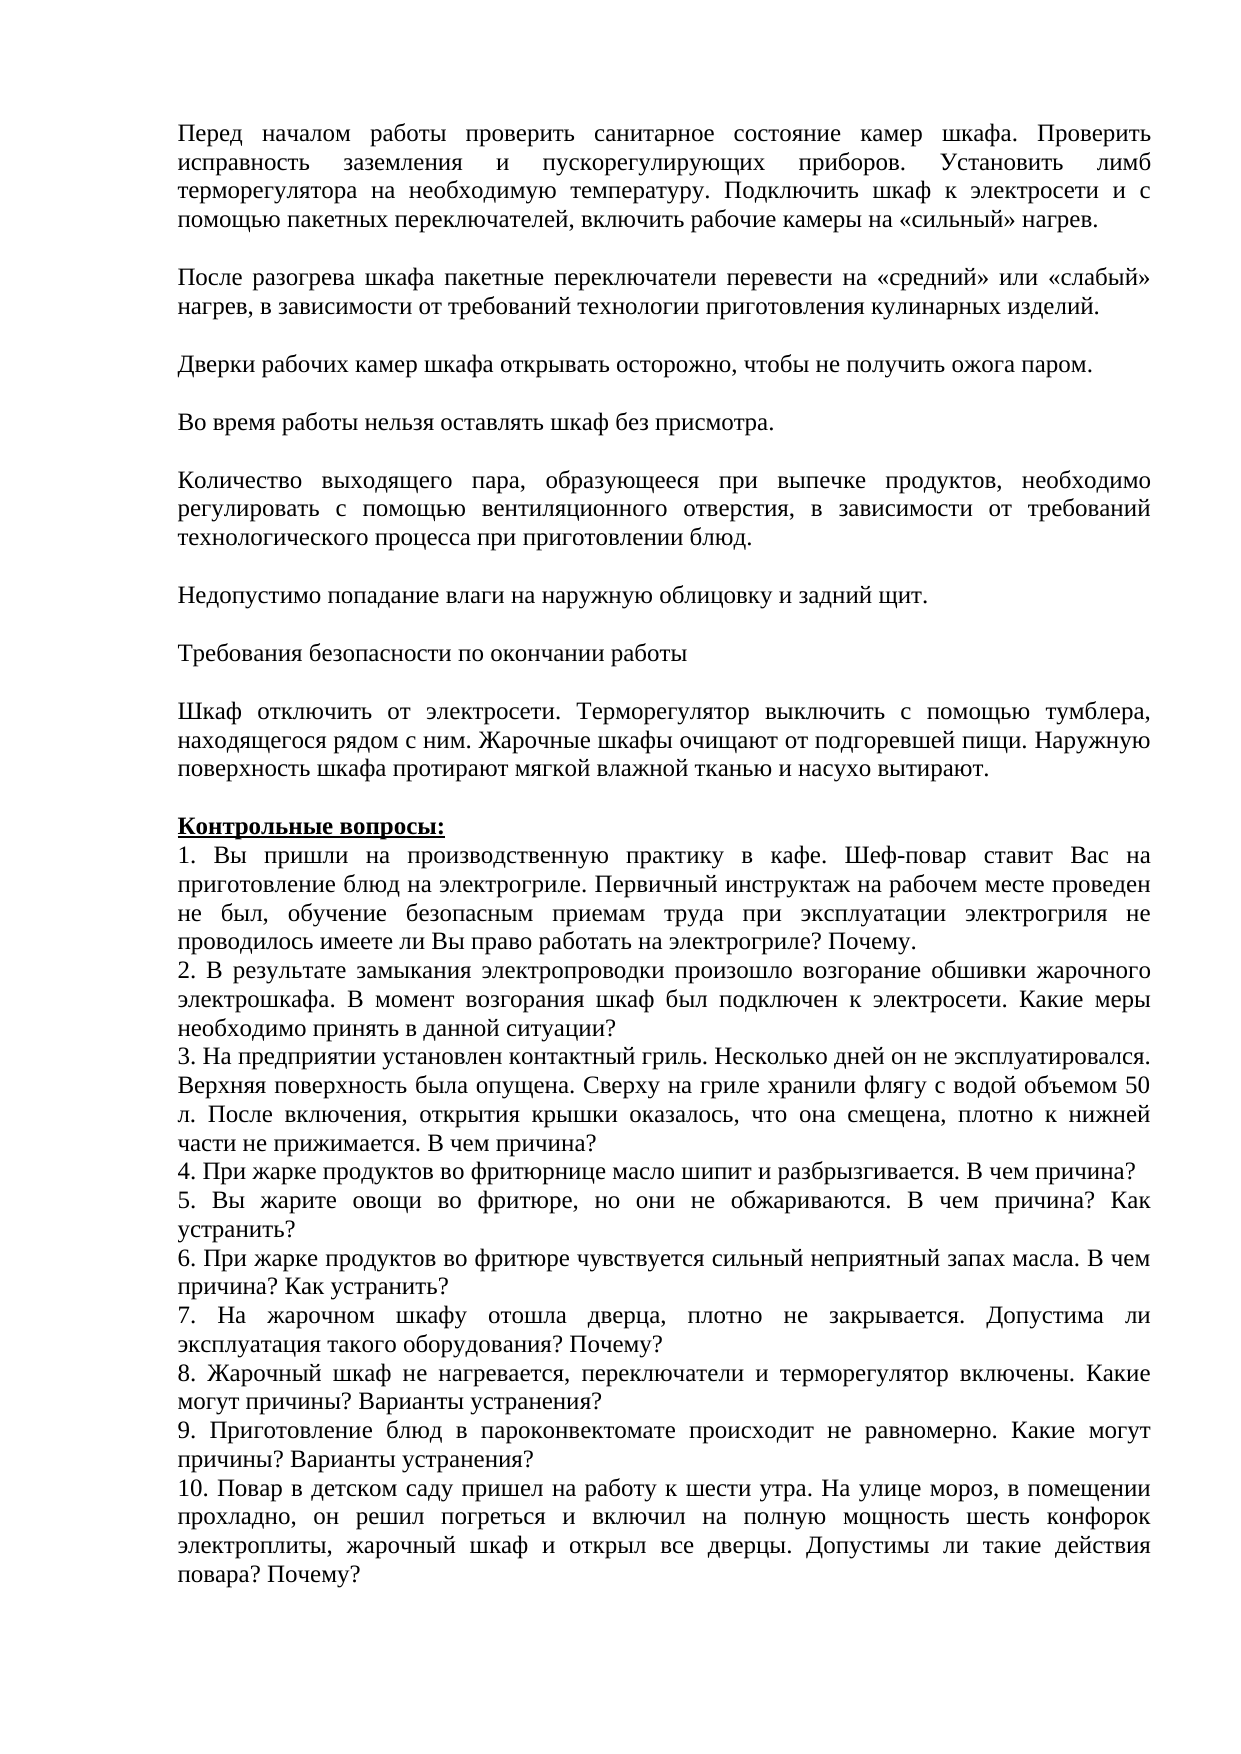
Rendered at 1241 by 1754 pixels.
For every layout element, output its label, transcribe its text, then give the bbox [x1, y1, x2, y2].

text Количество выходящего пара, образующееся при выпечке продуктов, необходимо регулировать с помощью вентиляционного отверстия, в зависимости от требований технологического процесса при приготовлении блюд. [177, 465, 1152, 551]
text Шкаф отключить от электросети. Терморегулятор выключить с помощью тумблера, находящегося рядом с ним. Жарочные шкафы очищают от подгоревшей пищи. Наружную поверхность шкафа протирают мягкой влажной тканью и насухо вытирают. [177, 696, 1152, 782]
text 8. Жарочный шкаф не нагревается, переключатели и терморегулятор включены. Какие могут причины? Варианты устранения? [177, 1358, 1152, 1415]
text Дверки рабочих камер шкафа открывать осторожно, чтобы не получить ожога паром. [177, 349, 1152, 378]
text 10. Повар в детском саду пришел на работу к шести утра. На улице мороз, в помещении прохладно, он решил погреться и включил на полную мощность шесть конфорок электроплиты, жарочный шкаф и открыл все дверцы. Допустимы ли такие действия повара? Почему? [177, 1473, 1152, 1588]
text 7. На жарочном шкафу отошла дверца, плотно не закрывается. Допустима ли эксплуатация такого оборудования? Почему? [177, 1300, 1152, 1358]
text Недопустимо попадание влаги на наружную облицовку и задний щит. [177, 580, 1152, 609]
text 3. На предприятии установлен контактный гриль. Несколько дней он не эксплуатировался. Верхняя поверхность была опущена. Сверху на гриле хранили флягу с водой объемом 50 л. После включения, открытия крышки оказалось, что она смещена, плотно к нижней части не прижимается. В чем причина? [177, 1041, 1152, 1156]
text Требования безопасности по окончании работы [177, 638, 1152, 667]
text 5. Вы жарите овощи во фритюре, но они не обжариваются. В чем причина? Как устранить? [177, 1185, 1152, 1243]
text 4. При жарке продуктов во фритюрнице масло шипит и разбрызгивается. В чем причина? [177, 1156, 1152, 1185]
text 9. Приготовление блюд в пароконвектомате происходит не равномерно. Какие могут причины? Варианты устранения? [177, 1415, 1152, 1473]
text Контрольные вопросы: [177, 811, 1152, 840]
text После разогрева шкафа пакетные переключатели перевести на «средний» или «слабый» нагрев, в зависимости от требований технологии приготовления кулинарных изделий. [177, 262, 1152, 320]
text 1. Вы пришли на производственную практику в кафе. Шеф-повар ставит Вас на приготовление блюд на электрогриле. Первичный инструктаж на рабочем месте проведен не был, обучение безопасным приемам труда при эксплуатации электрогриля не проводилось имеете ли Вы право работать на электрогриле? Почему. [177, 840, 1152, 955]
text Перед началом работы проверить санитарное состояние камер шкафа. Проверить исправность заземления и пускорегулирующих приборов. Установить лимб терморегулятора на необходимую температуру. Подключить шкаф к электросети и с помощью пакетных переключателей, включить рабочие камеры на «сильный» нагрев. [177, 118, 1152, 233]
text Во время работы нельзя оставлять шкаф без присмотра. [177, 407, 1152, 436]
text 6. При жарке продуктов во фритюре чувствуется сильный неприятный запах масла. В чем причина? Как устранить? [177, 1243, 1152, 1300]
text 2. В результате замыкания электропроводки произошло возгорание обшивки жарочного электрошкафа. В момент возгорания шкаф был подключен к электросети. Какие меры необходимо принять в данной ситуации? [177, 955, 1152, 1041]
